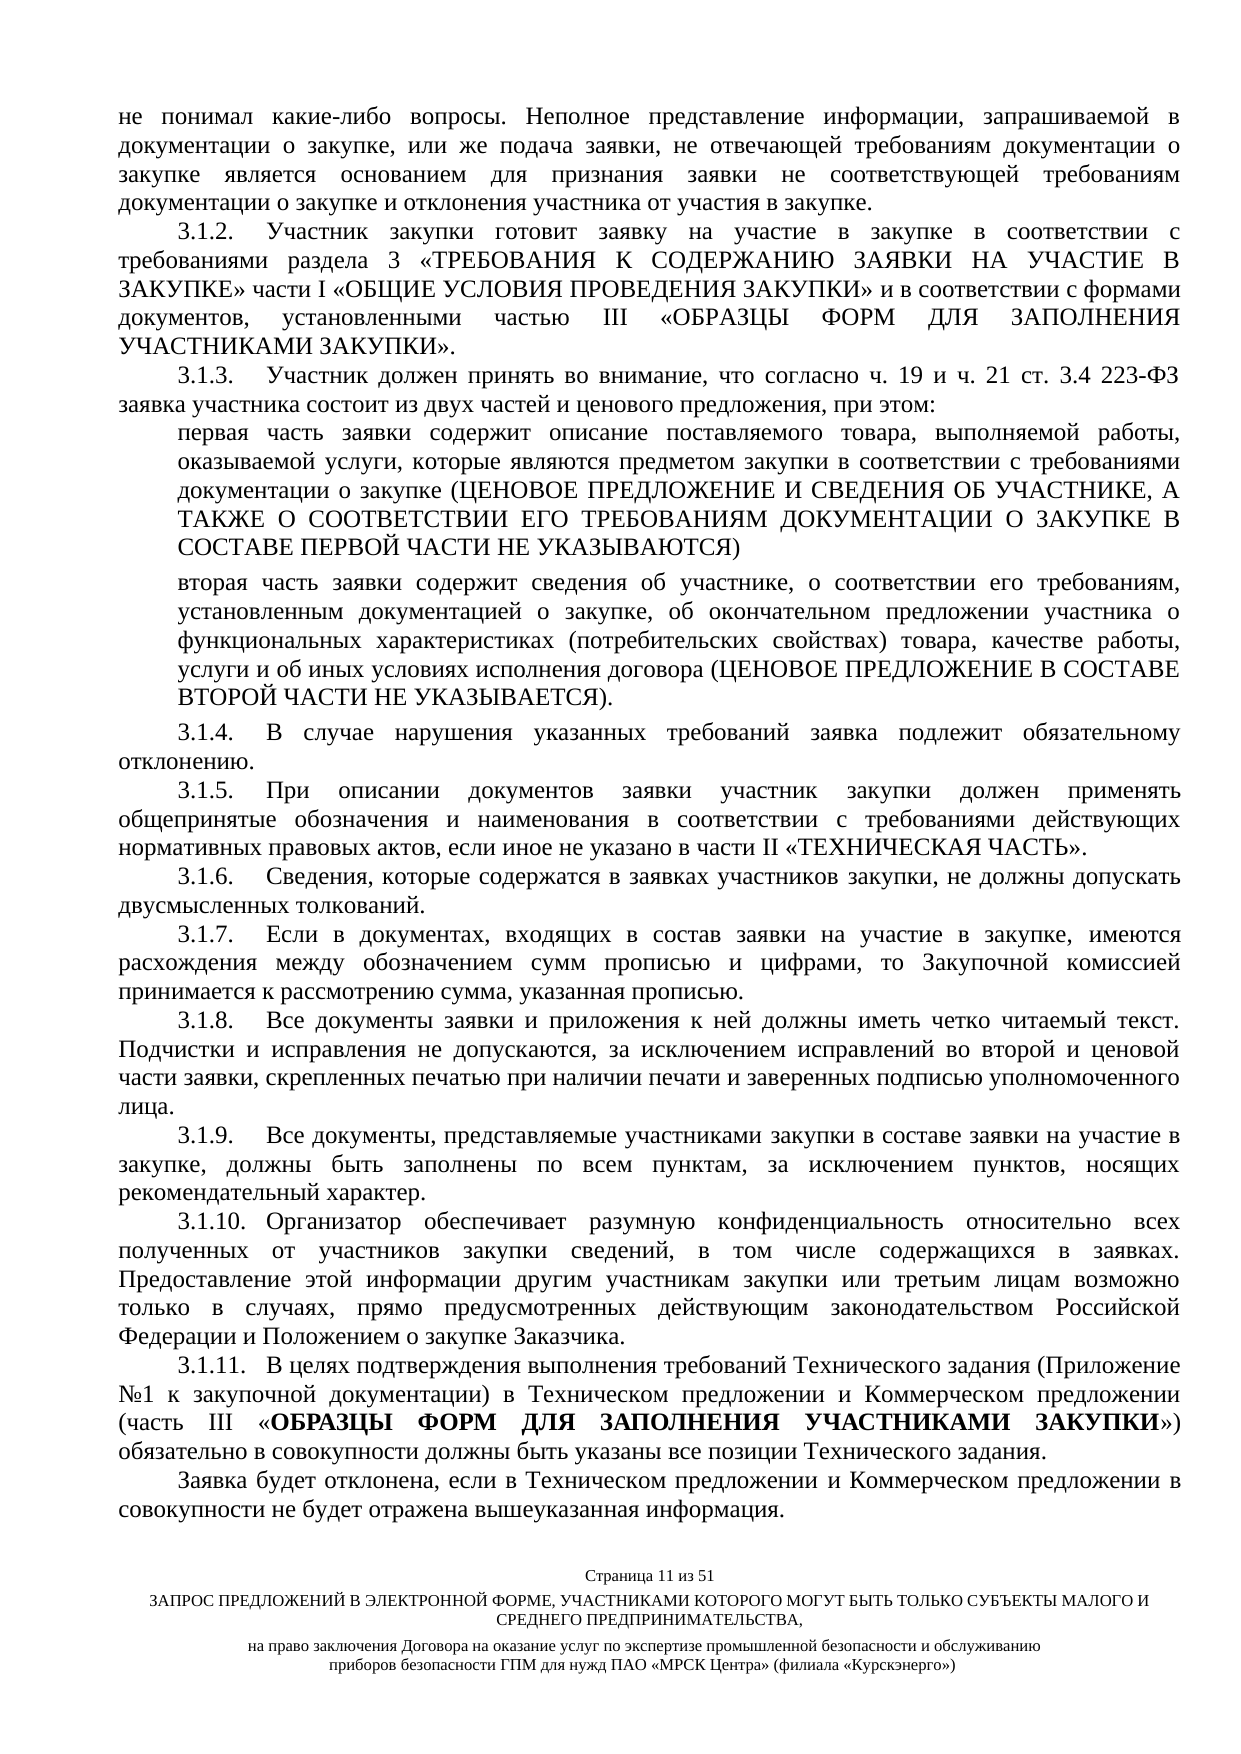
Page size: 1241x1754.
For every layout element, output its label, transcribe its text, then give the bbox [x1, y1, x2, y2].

subtitle Все документы, представляемые участниками закупки в составе заявки на участие в закупке, должны быть заполнены по всем пунктам, за исключением пунктов, носящих рекомендательный характер. [118, 1120, 1181, 1206]
subtitle Участник должен принять во внимание, что согласно ч. 19 и ч. 21 ст. 3.4 223-ФЗ заявка участника состоит из двух частей и ценового предложения, при этом: [118, 360, 1181, 417]
subtitle В целях подтверждения выполнения требований Технического задания (Приложение №1 к закупочной документации) в Техническом предложении и Коммерческом предложении (часть III «ОБРАЗЦЫ ФОРМ ДЛЯ ЗАПОЛНЕНИЯ УЧАСТНИКАМИ ЗАКУПКИ») обязательно в совокупности должны быть указаны все позиции Технического задания. [118, 1350, 1181, 1465]
subtitle Сведения, которые содержатся в заявках участников закупки, не должны допускать двусмысленных толкований. [118, 861, 1181, 919]
subtitle Заявка будет отклонена, если в Техническом предложении и Коммерческом предложении в совокупности не будет отражена вышеуказанная информация. [118, 1465, 1181, 1522]
text вторая часть заявки содержит сведения об участнике, о соответствии его требованиям, установленным документацией о закупке, об окончательном предложении участника о функциональных характеристиках (потребительских свойствах) товара, качестве работы, услуги и об иных условиях исполнения договора (ЦЕНОВОЕ ПРЕДЛОЖЕНИЕ В СОСТАВЕ ВТОРОЙ ЧАСТИ НЕ УКАЗЫВАЕТСЯ). [177, 567, 1181, 711]
text первая часть заявки содержит описание поставляемого товара, выполняемой работы, оказываемой услуги, которые являются предметом закупки в соответствии с требованиями документации о закупке (ЦЕНОВОЕ ПРЕДЛОЖЕНИЕ И СВЕДЕНИЯ ОБ УЧАСТНИКЕ, А ТАКЖЕ О СООТВЕТСТВИИ ЕГО ТРЕБОВАНИЯМ ДОКУМЕНТАЦИИ О ЗАКУПКЕ В СОСТАВЕ ПЕРВОЙ ЧАСТИ НЕ УКАЗЫВАЮТСЯ) [177, 417, 1181, 561]
subtitle Если в документах, входящих в состав заявки на участие в закупке, имеются расхождения между обозначением сумм прописью и цифрами, то Закупочной комиссией принимается к рассмотрению сумма, указанная прописью. [118, 919, 1181, 1005]
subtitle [118, 101, 1181, 216]
subtitle При описании документов заявки участник закупки должен применять общепринятые обозначения и наименования в соответствии с требованиями действующих нормативных правовых актов, если иное не указано в части II «ТЕХНИЧЕСКАЯ ЧАСТЬ». [118, 775, 1181, 861]
subtitle Участник закупки готовит заявку на участие в закупке в соответствии с требованиями раздела 3 «ТРЕБОВАНИЯ К СОДЕРЖАНИЮ ЗАЯВКИ НА УЧАСТИЕ В ЗАКУПКЕ» части I «ОБЩИЕ УСЛОВИЯ ПРОВЕДЕНИЯ ЗАКУПКИ» и в соответствии с формами документов, установленными частью III «ОБРАЗЦЫ ФОРМ ДЛЯ ЗАПОЛНЕНИЯ УЧАСТНИКАМИ ЗАКУПКИ». [118, 216, 1181, 360]
subtitle В случае нарушения указанных требований заявка подлежит обязательному отклонению. [118, 717, 1181, 775]
subtitle Все документы заявки и приложения к ней должны иметь четко читаемый текст. Подчистки и исправления не допускаются, за исключением исправлений во второй и ценовой части заявки, скрепленных печатью при наличии печати и заверенных подписью уполномоченного лица. [118, 1005, 1181, 1120]
subtitle Организатор обеспечивает разумную конфиденциальность относительно всех полученных от участников закупки сведений, в том числе содержащихся в заявках. Предоставление этой информации другим участникам закупки или третьим лицам возможно только в случаях, прямо предусмотренных действующим законодательством Российской Федерации и Положением о закупке Заказчика. [118, 1206, 1181, 1350]
